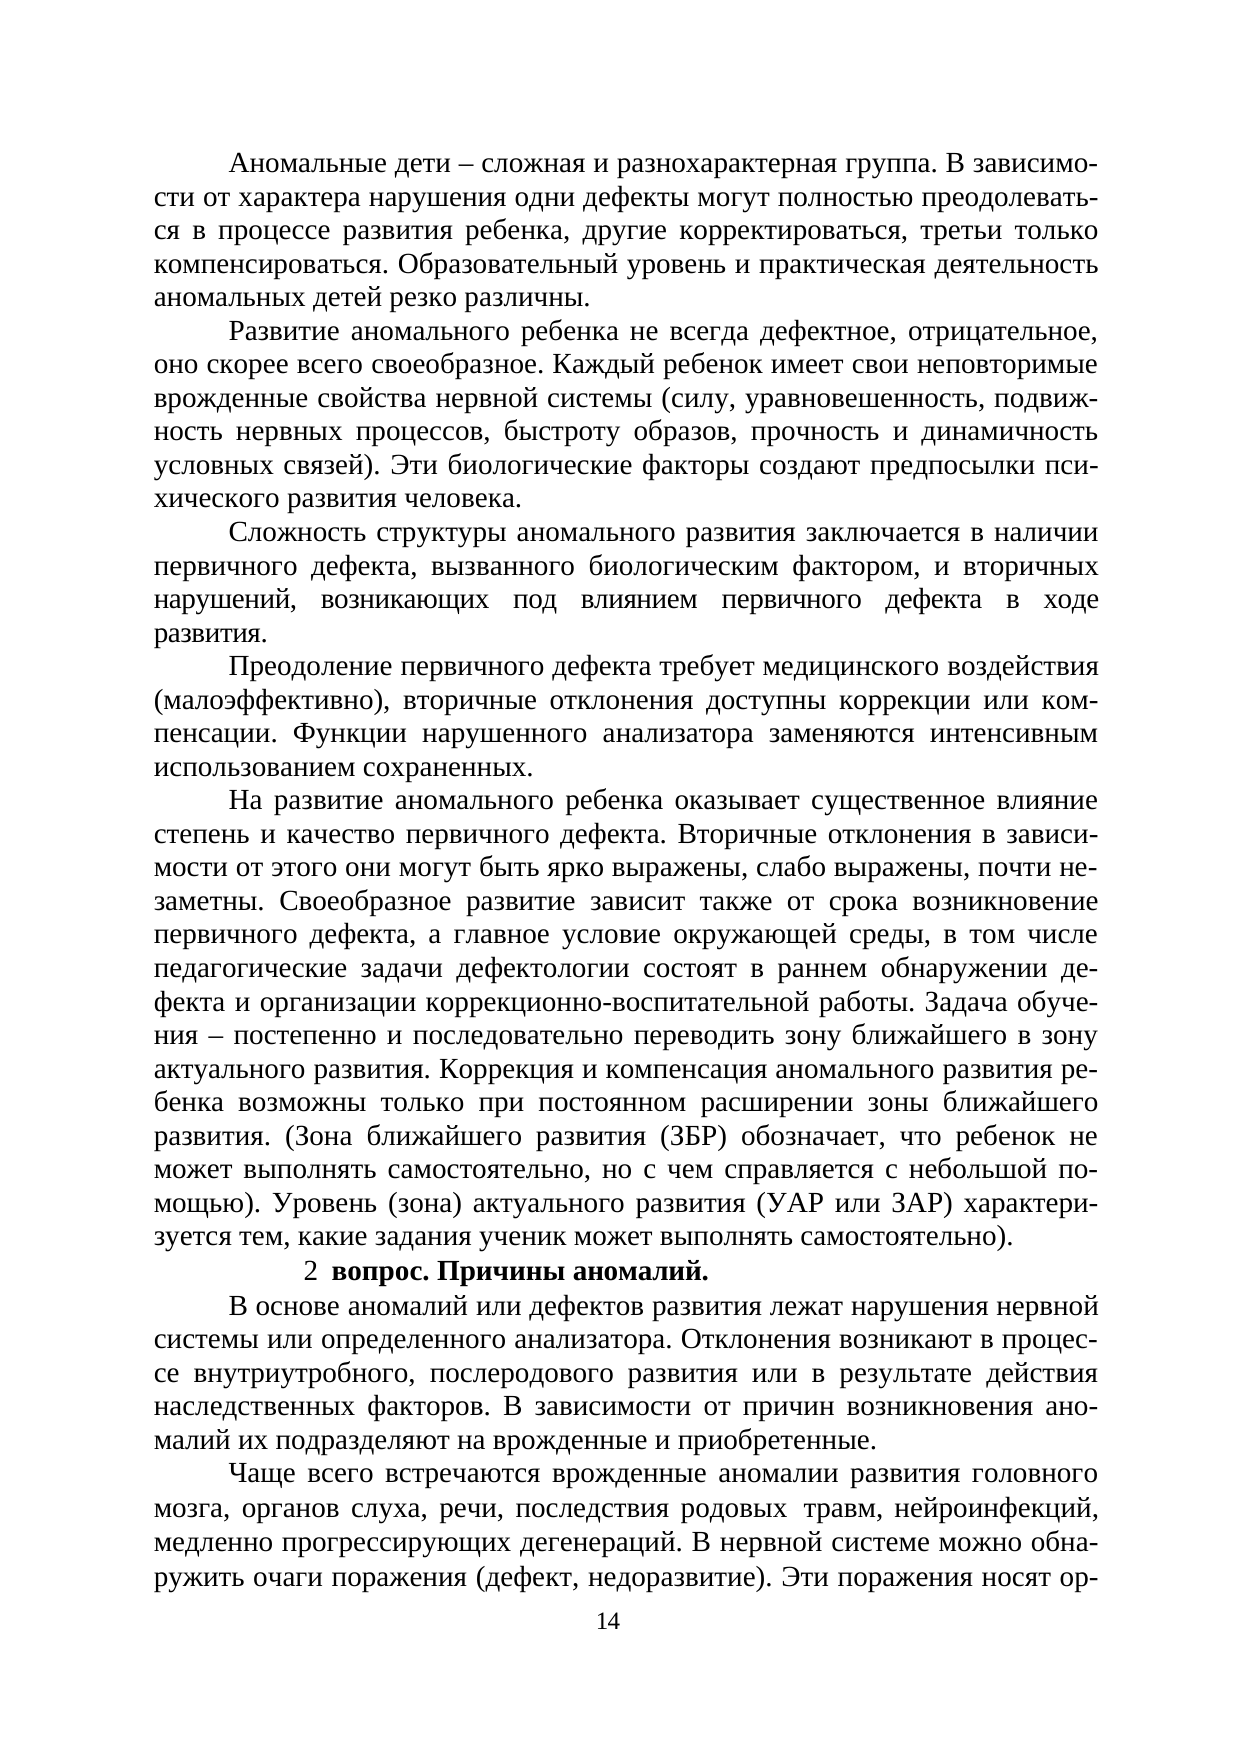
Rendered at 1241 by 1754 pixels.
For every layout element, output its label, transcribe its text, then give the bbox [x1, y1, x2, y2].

text Преодоление первичного дефекта требует медицинского воздействия (малоэффективно), вторичные отклонения доступны коррекции или ком- пенсации. Функции нарушенного анализатора заменяются интенсивным использованием сохраненных. [153, 648, 1099, 782]
text В основе аномалий или дефектов развития лежат нарушения нервной системы или определенного анализатора. Отклонения возникают в процес- се внутриутробного, послеродового развития или в результате действия наследственных факторов. В зависимости от причин возникновения ано- малий их подразделяют на врожденные и приобретенные. [153, 1288, 1099, 1456]
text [153, 1456, 1099, 1592]
text Аномальные дети – сложная и разнохарактерная группа. В зависимо- сти от характера нарушения одни дефекты могут полностью преодолевать- ся в процессе развития ребенка, другие корректироваться, третьи только компенсироваться. Образовательный уровень и практическая деятельность аномальных детей резко различны. [153, 145, 1099, 313]
text Развитие аномального ребенка не всегда дефектное, отрицательное, оно скорее всего своеобразное. Каждый ребенок имеет свои неповторимые врожденные свойства нервной системы (силу, уравновешенность, подвиж- ность нервных процессов, быстроту образов, прочность и динамичность условных связей). Эти биологические факторы создают предпосылки пси- хического развития человека. [153, 313, 1099, 514]
subtitle  вопрос. Причины аномалий. [228, 1252, 1196, 1288]
text Сложность структуры аномального развития заключается в наличии первичного дефекта, вызванного биологическим фактором, и вторичных нарушений, возникающих под влиянием первичного дефекта в ходе развития. [153, 514, 1099, 648]
text На развитие аномального ребенка оказывает существенное влияние степень и качество первичного дефекта. Вторичные отклонения в зависи- мости от этого они могут быть ярко выражены, слабо выражены, почти не- заметны. Своеобразное развитие зависит также от срока возникновение первичного дефекта, а главное условие окружающей среды, в том числе педагогические задачи дефектологии состоят в раннем обнаружении де- фекта и организации коррекционно-воспитательной работы. Задача обуче- ния – постепенно и последовательно переводить зону ближайшего в зону актуального развития. Коррекция и компенсация аномального развития ре- бенка возможны только при постоянном расширении зоны ближайшего развития. (Зона ближайшего развития (ЗБР) обозначает, что ребенок не может выполнять самостоятельно, но с чем справляется с небольшой по- мощью). Уровень (зона) актуального развития (УАР или ЗАР) характери- зуется тем, какие задания ученик может выполнять самостоятельно). [153, 782, 1099, 1252]
